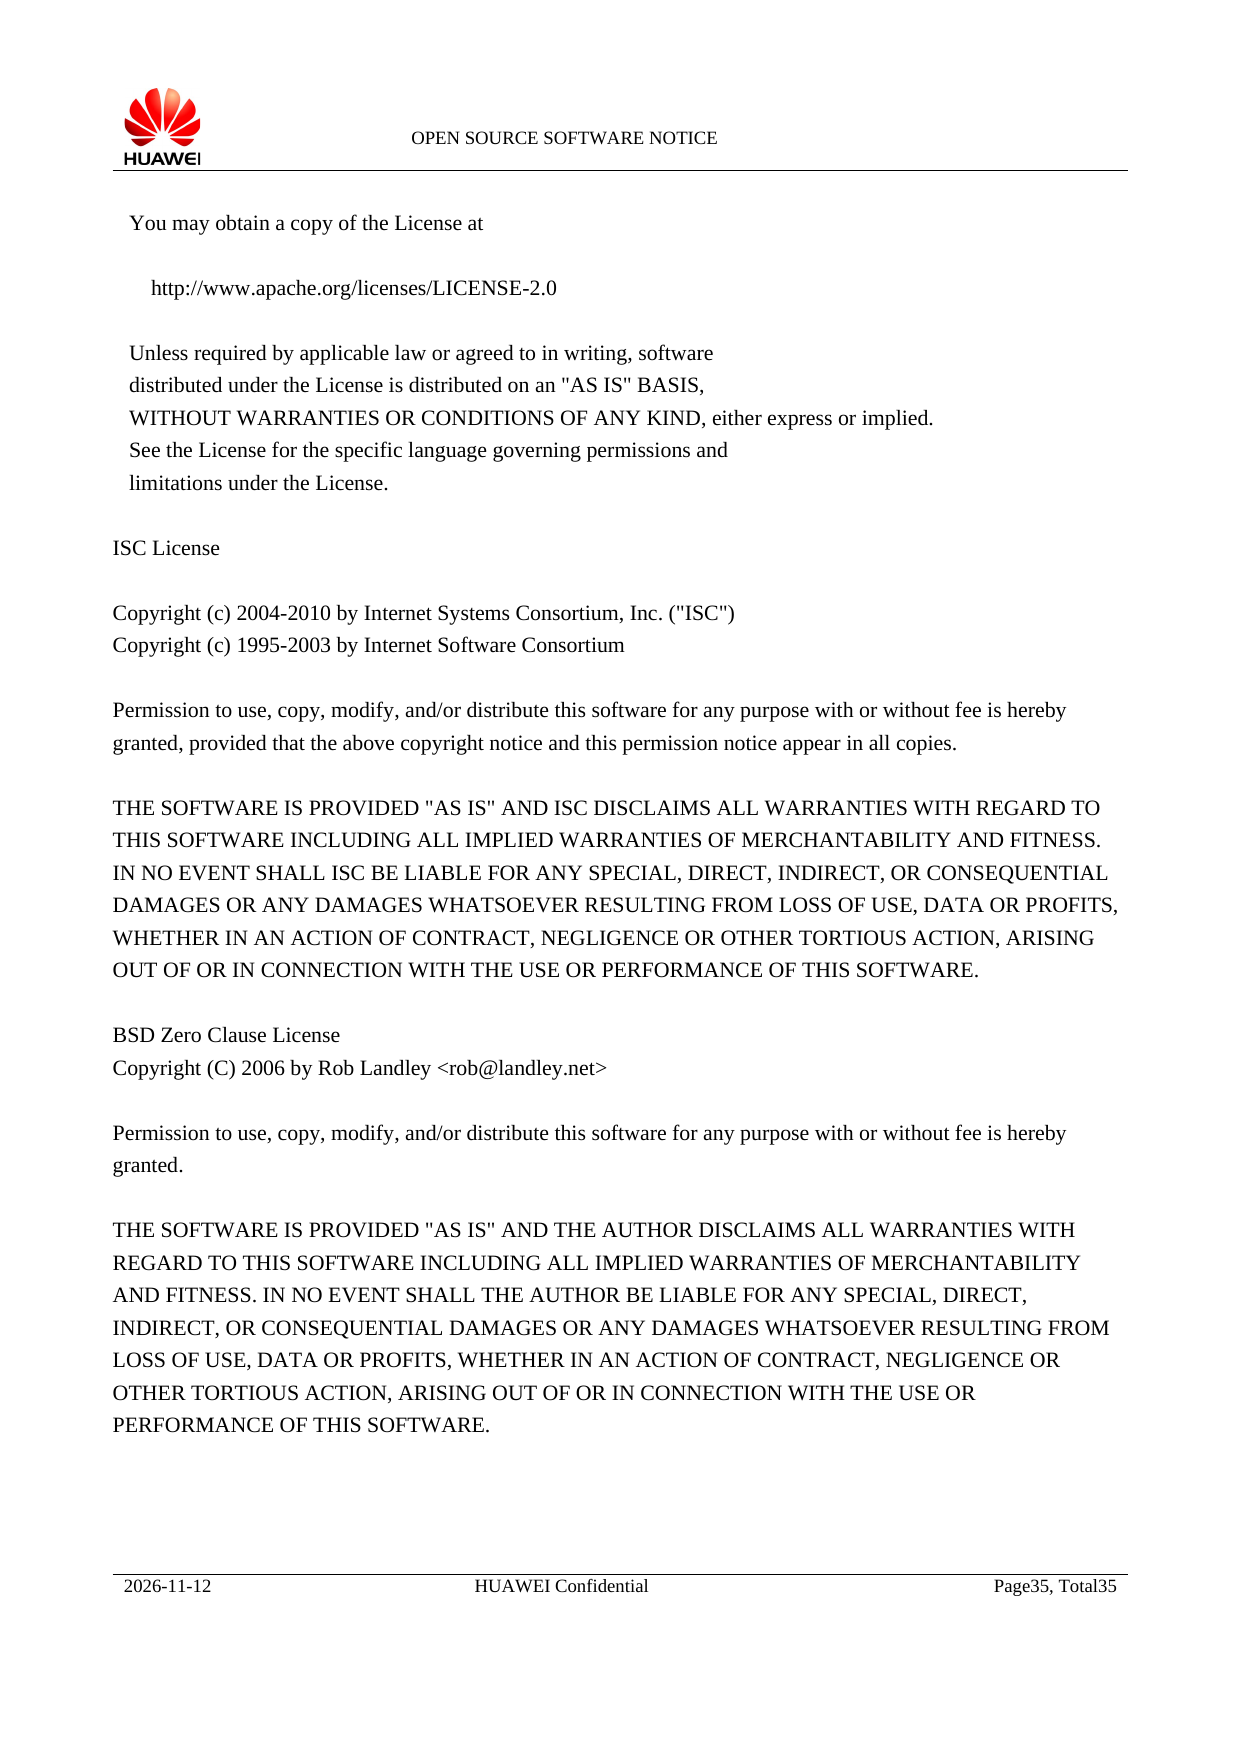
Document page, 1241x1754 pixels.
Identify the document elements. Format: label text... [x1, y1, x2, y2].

picture [124, 88, 201, 165]
